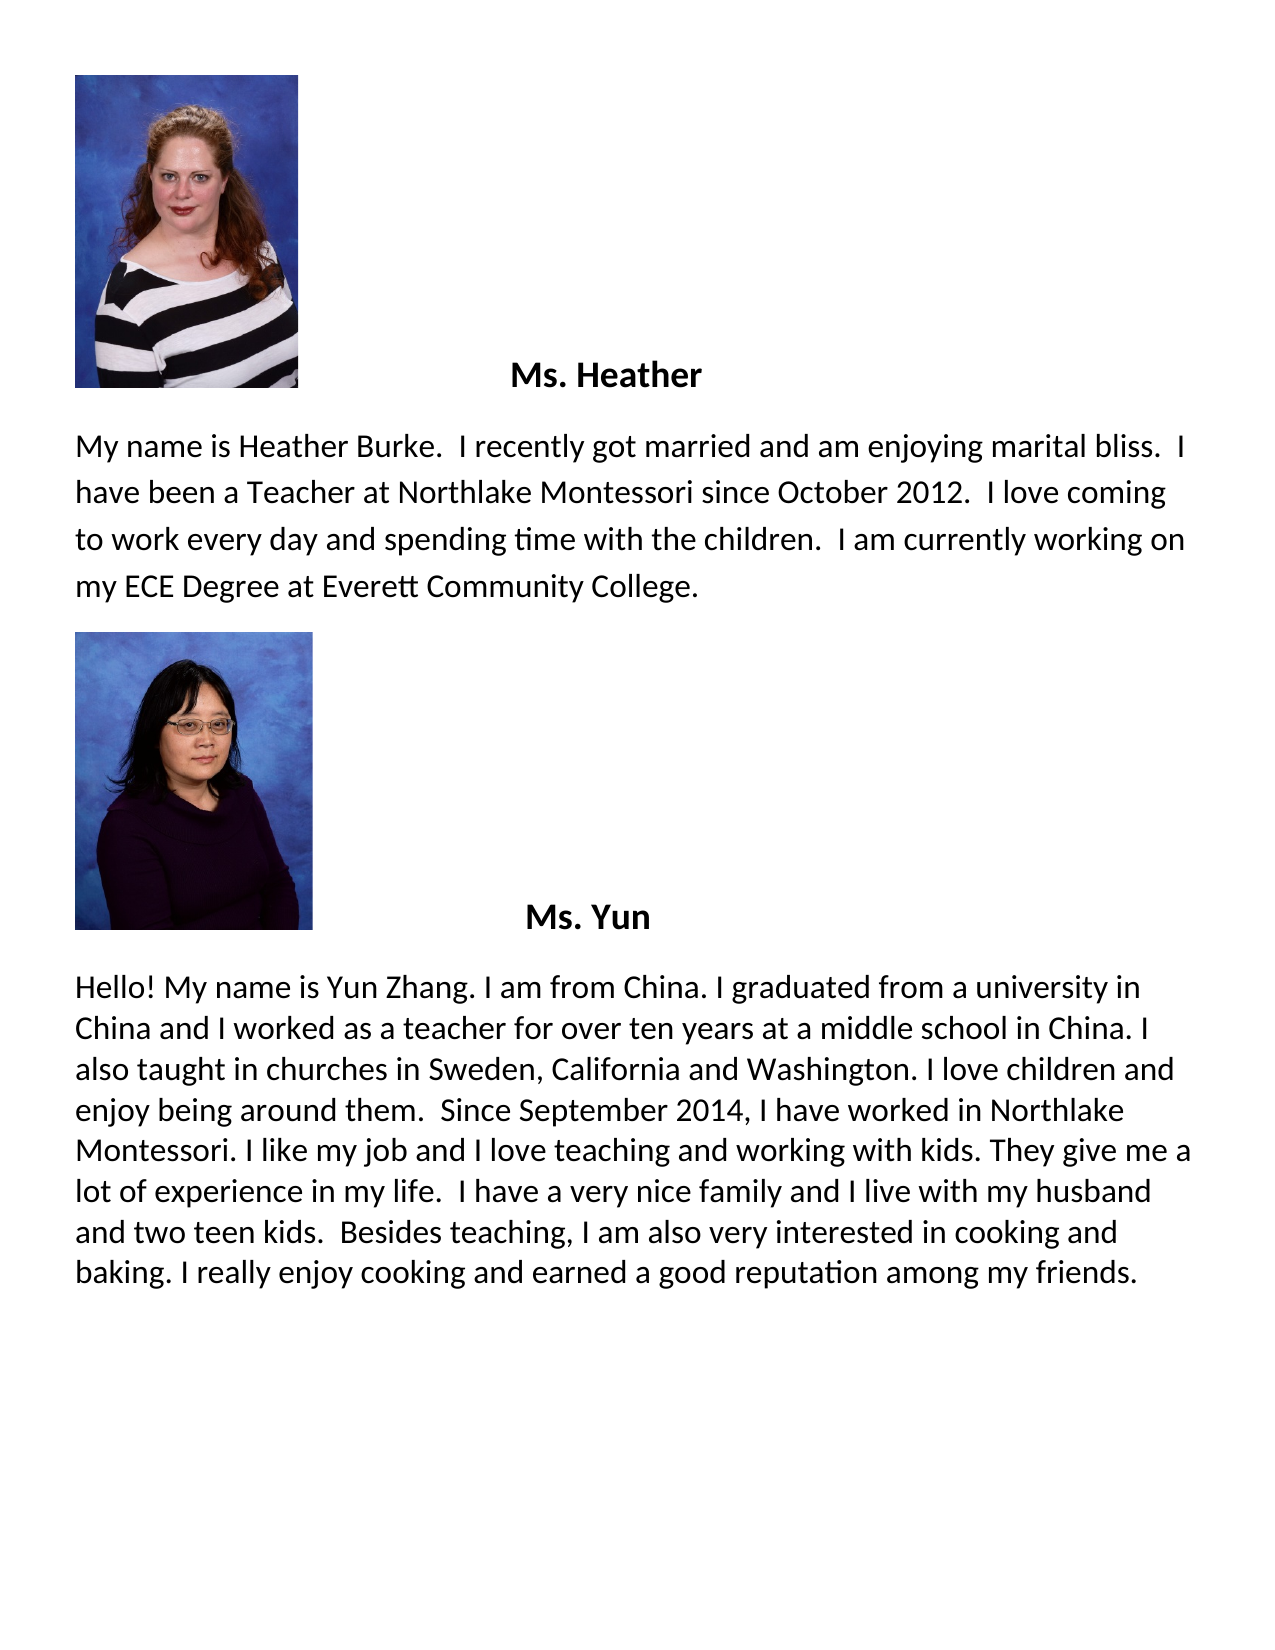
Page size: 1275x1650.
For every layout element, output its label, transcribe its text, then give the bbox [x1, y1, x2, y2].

text Hello! My name is Yun Zhang. I am from China. I graduated from a university in China and I worked as a teacher for over ten years at a middle school in China. I also taught in churches in Sweden, California and Washington. I love children and enjoy being around them. Since September 2014, I have worked in Northlake Montessori. I like my job and I love teaching and working with kids. They give me a lot of experience in my life. I have a very nice family and I live with my husband and two teen kids. Besides teaching, I am also very interested in cooking and baking. I really enjoy cooking and earned a good reputation among my friends. [75, 966, 1200, 1292]
text Ms. Heather [75, 75, 1200, 397]
text Ms. Yun [75, 632, 1200, 939]
picture [75, 632, 313, 930]
text My name is Heather Burke. I recently got married and am enjoying marital bliss. I have been a Teacher at Northlake Montessori since October 2012. I love coming to work every day and spending time with the children. I am currently working on my ECE Degree at Everett Community College. [75, 424, 1200, 606]
picture [75, 75, 299, 388]
